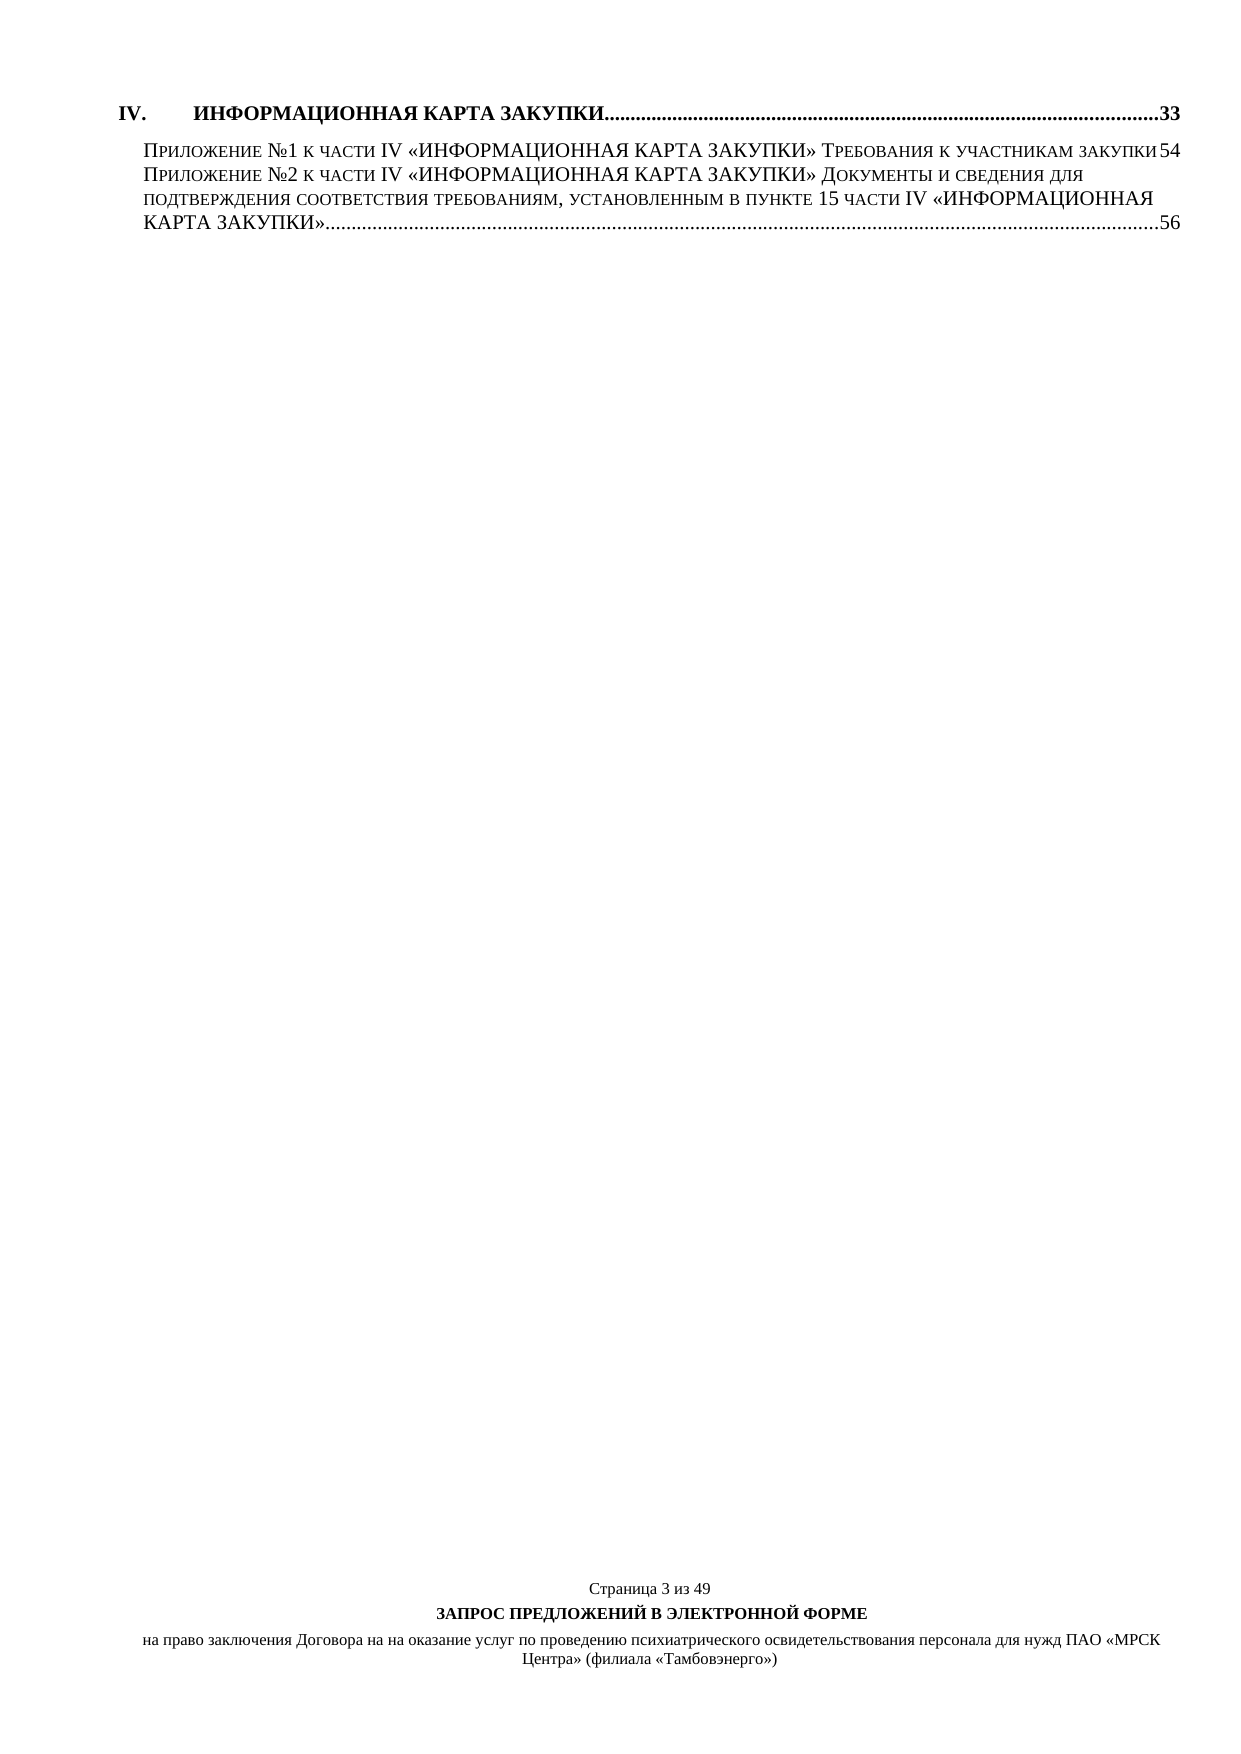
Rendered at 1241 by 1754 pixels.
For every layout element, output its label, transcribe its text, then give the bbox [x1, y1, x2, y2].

text IV. ИНФОРМАЦИОННАЯ КАРТА ЗАКУПКИ 33 [118, 101, 1181, 125]
text Приложение №1 к части IV «ИНФОРМАЦИОННАЯ КАРТА ЗАКУПКИ» Требования к участникам закупки 54 [143, 138, 1181, 162]
text Приложение №2 к части IV «ИНФОРМАЦИОННАЯ КАРТА ЗАКУПКИ» Документы и сведения для подтверждения соответствия требованиям, установленным в пункте 15 части IV «ИНФОРМАЦИОННАЯ КАРТА ЗАКУПКИ» 56 [143, 162, 1181, 234]
